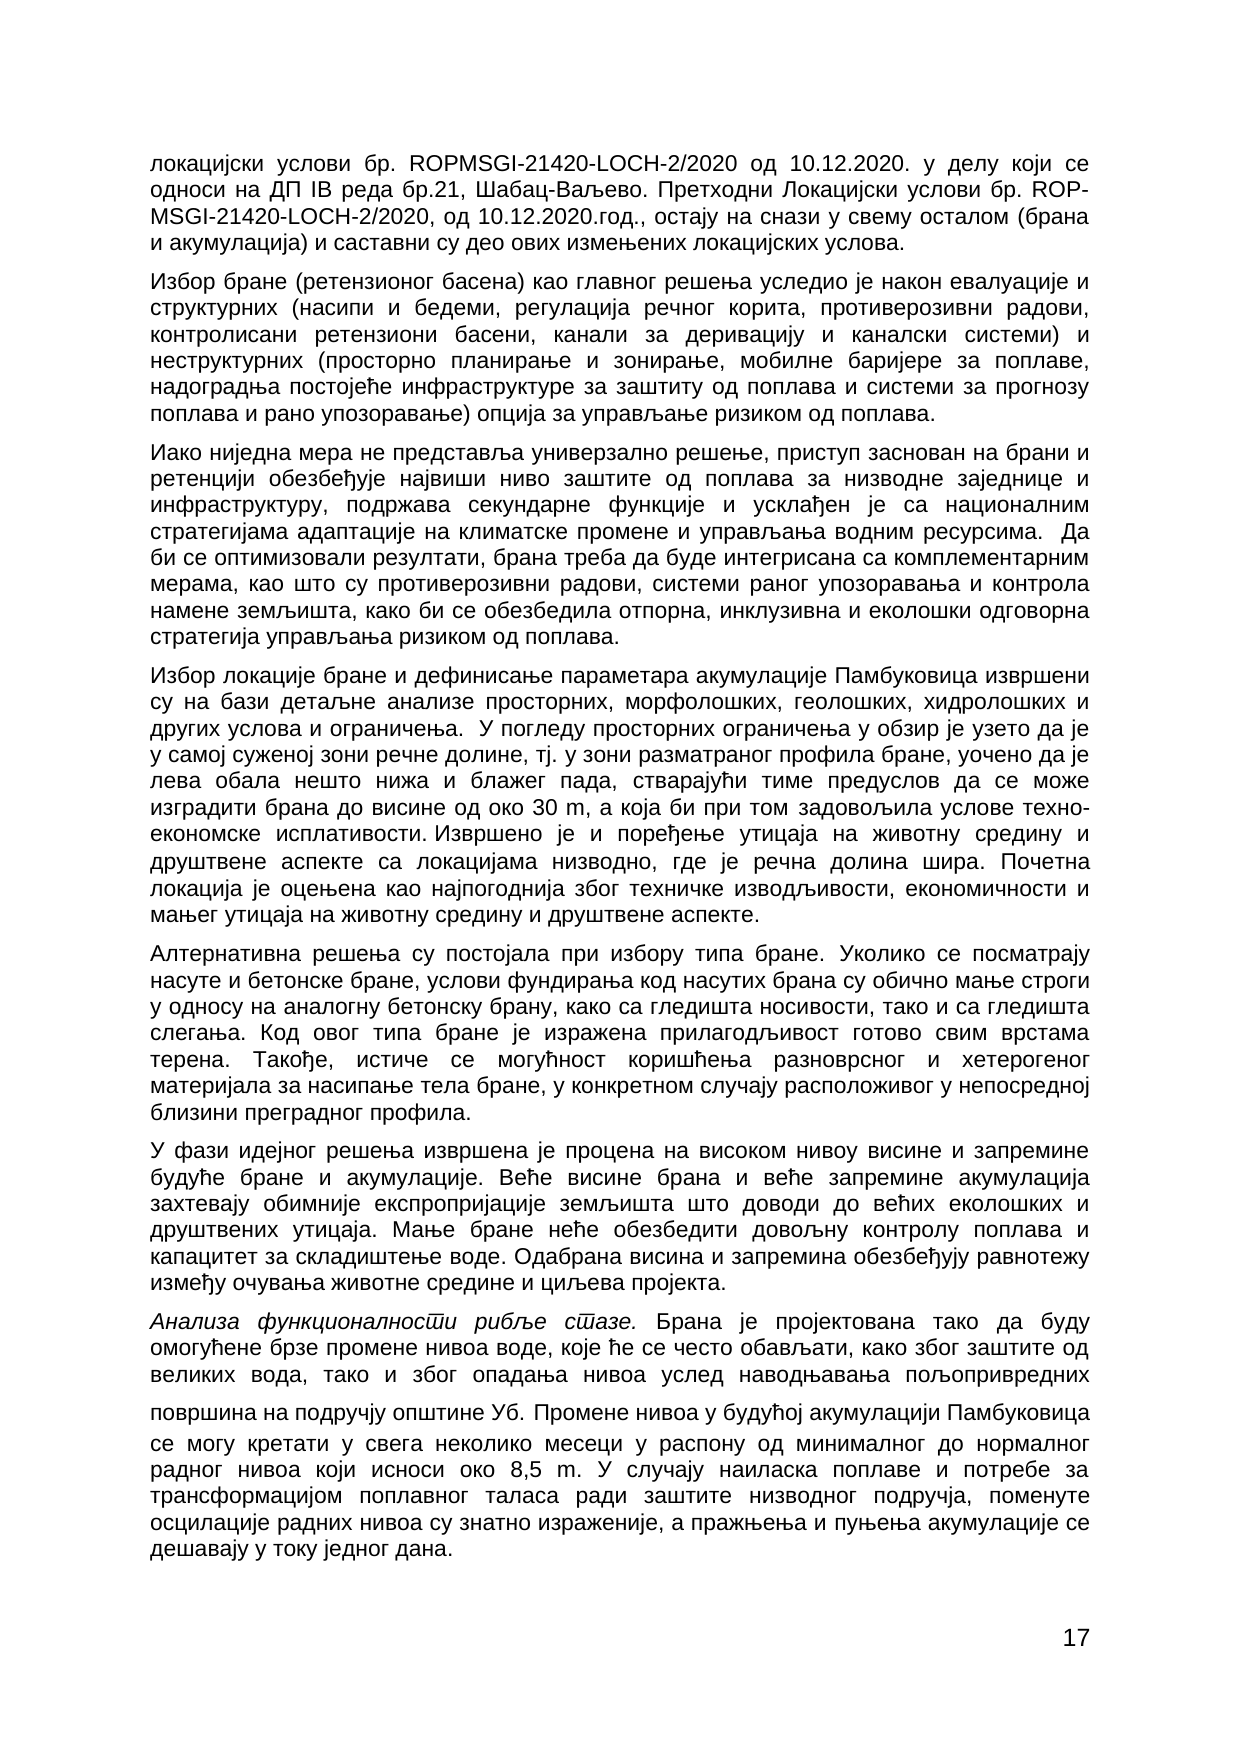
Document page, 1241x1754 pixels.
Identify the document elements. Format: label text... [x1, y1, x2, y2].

text Анализа функционалности рибље стазе. Брана је пројектована тако да буду омогућене брзе промене нивоа воде, које ће се често обављати, како због заштите од великих вода, тако и због опадања нивоа услед наводњавања пољопривредних површина на подручју општине Уб. Промене нивоа у будућој акумулацији Памбуковица се могу кретати у свега неколико месеци у распону од минималног до нормалног радног нивоа који исноси око 8,5 m. У случају наиласка поплаве и потребе за трансформацијом поплавног таласа ради заштите низводног подручја, поменуте осцилације радних нивоа су знатно израженије, а пражњења и пуњења акумулације се дешавају у току једног дана. [150, 1308, 1090, 1561]
text Избор локације бране и дефинисање параметара акумулације Памбуковица извршени су на бази детаљне анализе просторних, морфолошких, геолошких, хидролошких и других услова и ограничења. У погледу просторних ограничења у обзир је узето да је у самој суженој зони речне долине, тј. у зони разматраног профила бране, уочено да је лева обала нешто нижа и блажег пада, стварајући тиме предуслов да се може изградити брана до висине од око 30 m, а која би при том задовољила услове техно-економске исплативости. Извршено је и поређење утицаја на животну средину и друштвене аспекте са локацијама низводно, где је речна долина шира. Почетна локација је оцењена као најпогоднија због техничке изводљивости, економичности и мањег утицаја на животну средину и друштвене аспекте. [150, 662, 1090, 928]
text Иако ниједна мера не представља универзално решење, приступ заснован на брани и ретенцији обезбеђује највиши ниво заштите од поплава за низводне заједнице и инфраструктуру, подржава секундарне функције и усклађен је са националним стратегијама адаптације на климатске промене и управљања водним ресурсима. Да би се оптимизовали резултати, брана треба да буде интегрисана са комплементарним мерама, као што су противерозивни радови, системи раног упозоравања и контрола намене земљишта, како би се обезбедила отпорна, инклузивна и еколошки одговорна стратегија управљања ризиком од поплава. [150, 438, 1090, 649]
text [150, 150, 1090, 255]
text У фази идејног решења извршена је процена на високом нивоу висине и запремине будуће бране и акумулације. Веће висине брана и веће запремине акумулација захтевају обимније експропријације земљишта што доводи до већих еколошких и друштвених утицаја. Мање бране неће обезбедити довољну контролу поплава и капацитет за складиштење воде. Одабрана висина и запремина обезбеђују равнотежу између очувања животне средине и циљева пројекта. [150, 1137, 1090, 1295]
text Избор бране (ретензионог басена) као главног решења уследио је након евалуације и структурних (насипи и бедеми, регулација речног корита, противерозивни радови, контролисани ретензиони басени, канали за деривацију и каналски системи) и неструктурних (просторно планирање и зонирање, мобилне баријере за поплаве, надоградња постојеће инфраструктуре за заштиту од поплава и системи за прогнозу поплава и рано упозоравање) опција за управљање ризиком од поплава. [150, 268, 1090, 426]
text Алтернативна решења су постојала при избору типа бране. Уколико се посматрају насуте и бетонске бране, услови фундирања код насутих брана су обично мање строги у односу на аналогну бетонску брану, како са гледишта носивости, тако и са гледишта слегања. Код овог типа бране је изражена прилагодљивост готово свим врстама терена. Такође, истиче се могућност коришћења разноврсног и хетерогеног материјала за насипање тела бране, у конкретном случају расположивог у непосредној близини преградног профила. [150, 940, 1090, 1125]
